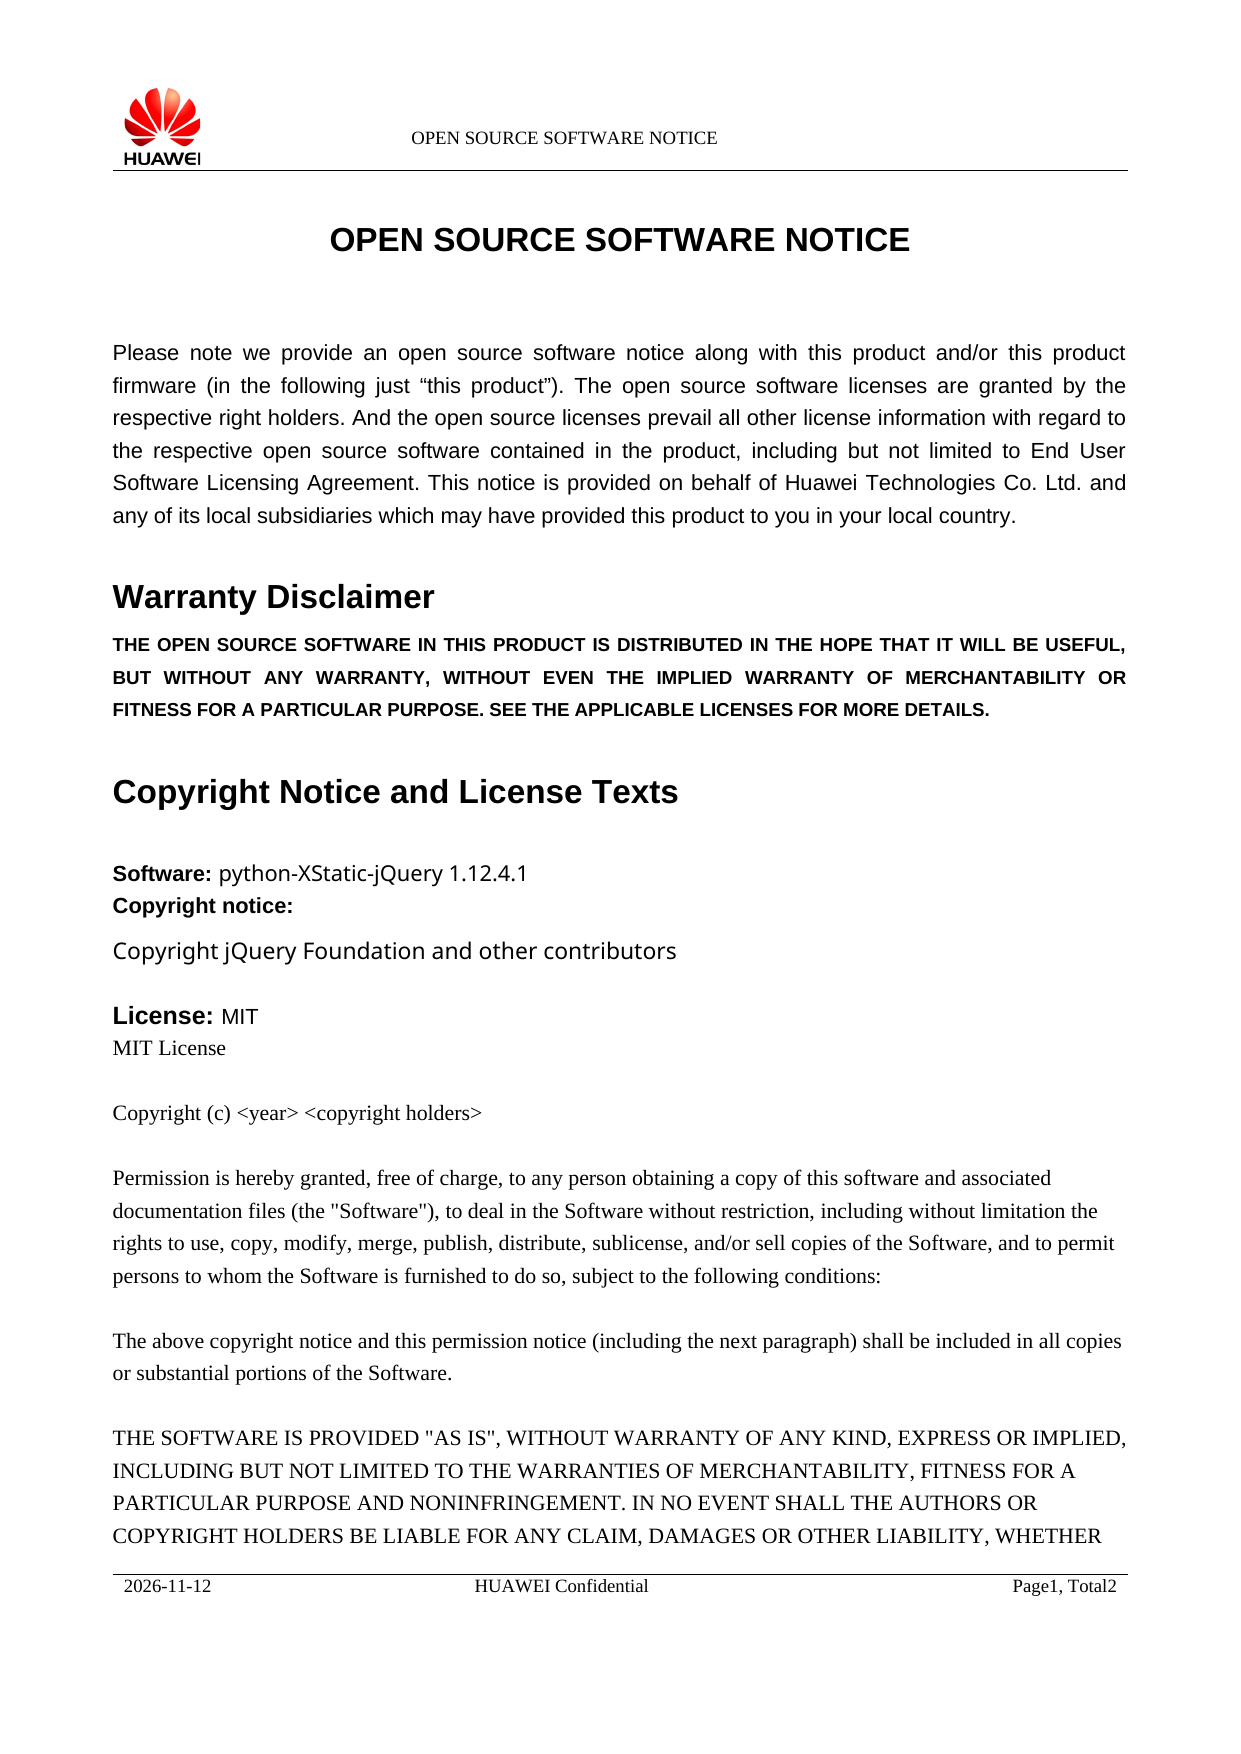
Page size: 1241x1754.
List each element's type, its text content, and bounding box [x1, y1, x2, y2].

text Warranty Disclaimer [112, 564, 1128, 629]
text License: MIT [112, 999, 1128, 1031]
text Copyright jQuery Foundation and other contributors [112, 934, 1128, 966]
text OPEN SOURCE SOFTWARE NOTICE [112, 206, 1128, 271]
text Copyright Notice and License Texts [112, 759, 1128, 824]
title Software: python-XStatic-jQuery 1.12.4.1 [112, 856, 1128, 889]
text Copyright notice: [112, 889, 1128, 921]
picture [124, 88, 201, 165]
text The open source software in this product is distributed in the hope that it will be useful, but WITHOUT ANY WARRANTY, without even the implied warranty of MERCHANTABILITY or FITNESS FOR A PARTICULAR PURPOSE. See the applicable licenses for more details. [112, 629, 1128, 726]
text Please note we provide an open source software notice along with this product and/or this product firmware (in the following just “this product”). The open source software licenses are granted by the respective right holders. And the open source licenses prevail all other license information with regard to the respective open source software contained in the product, including but not limited to End User Software Licensing Agreement. This notice is provided on behalf of Huawei Technologies Co. Ltd. and any of its local subsidiaries which may have provided this product to you in your local country. [112, 336, 1128, 531]
